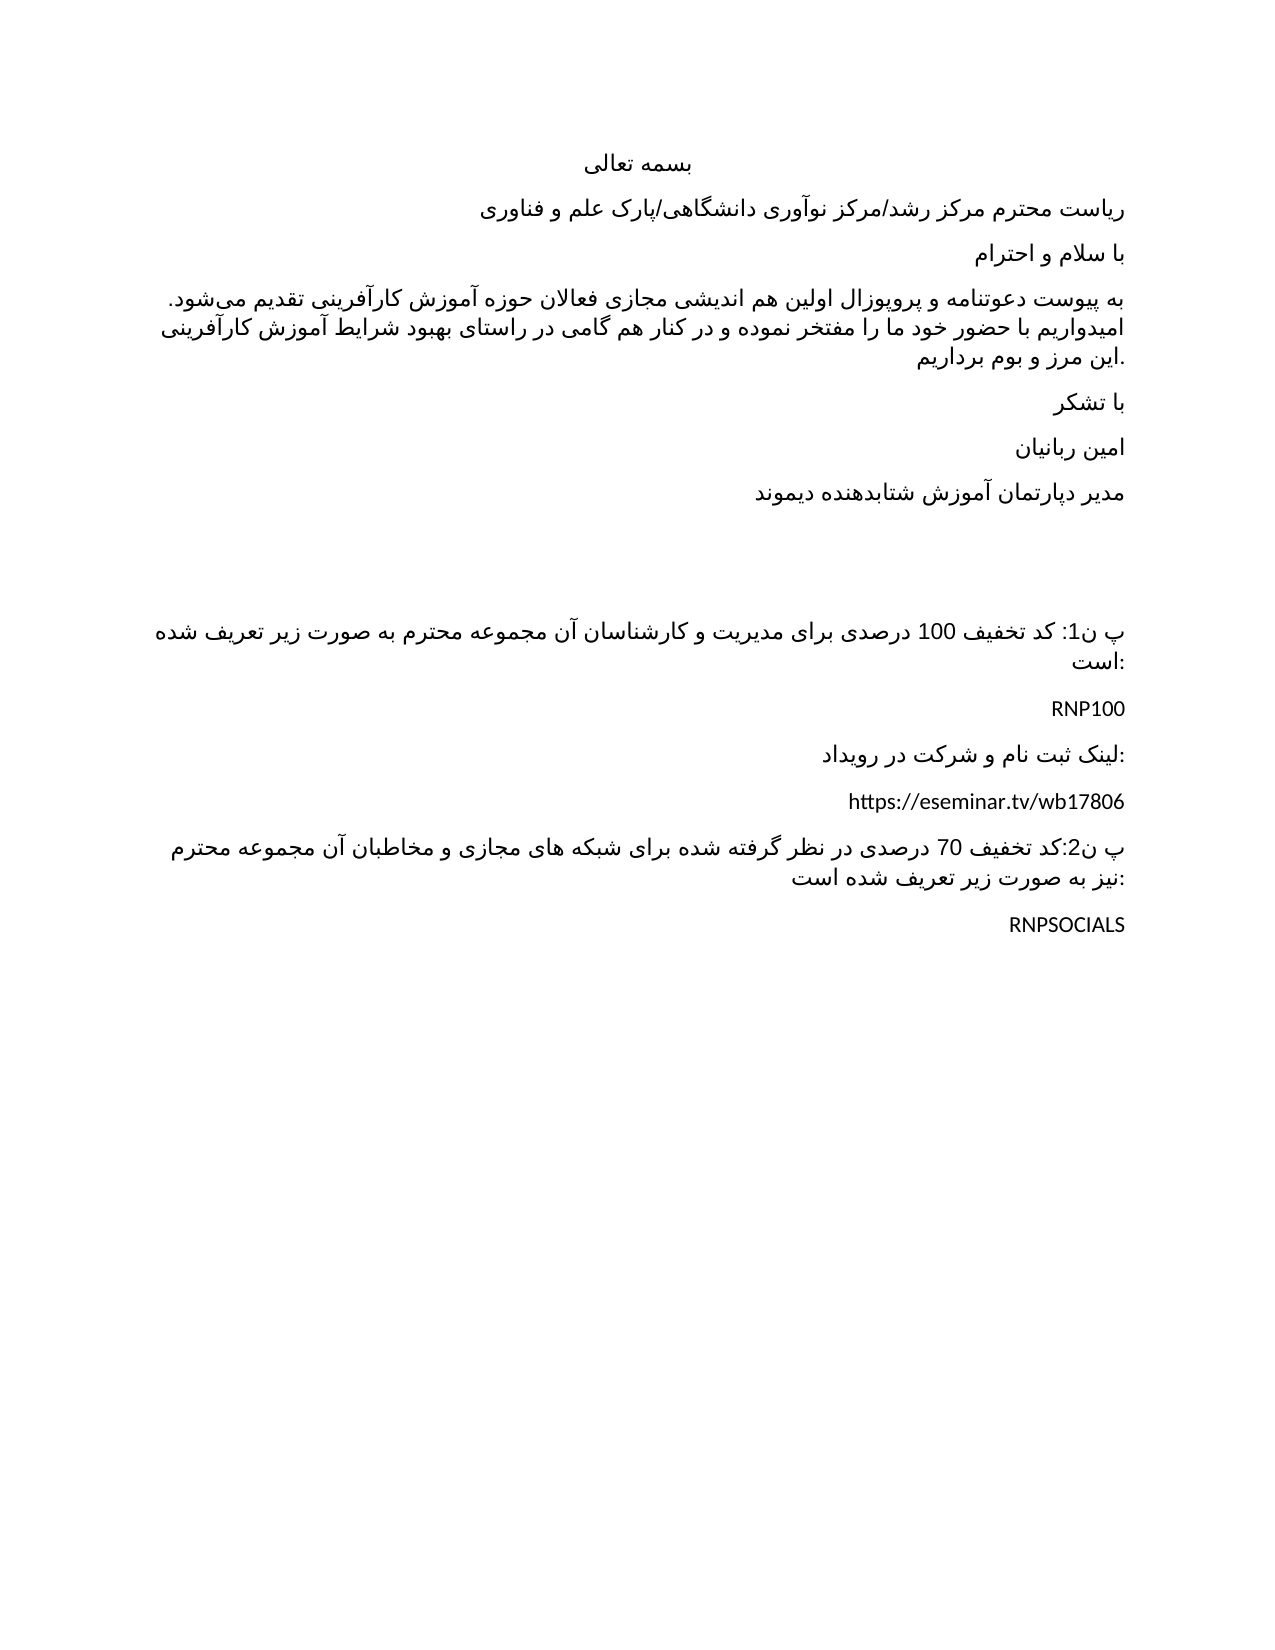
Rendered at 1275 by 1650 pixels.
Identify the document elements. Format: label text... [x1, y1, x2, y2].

text RNP100 [150, 694, 1125, 722]
text پ ن1: کد تخفیف 100 درصدی برای مدیریت و کارشناسان آن مجموعه محترم به صورت زیر تعریف شده است: [150, 618, 1125, 675]
text ریاست محترم مرکز رشد/مرکز نوآوری دانشگاهی/پارک علم و فناوری [150, 195, 1125, 221]
text با تشکر [150, 389, 1125, 416]
text https://eseminar.tv/wb17806 [150, 787, 1125, 815]
text با سلام و احترام [150, 240, 1125, 267]
text پ ن2:کد تخفیف 70 درصدی در نظر گرفته شده برای شبکه های مجازی و مخاطبان آن مجموعه محترم نیز به صورت زیر تعریف شده است: [150, 834, 1125, 891]
text امین ربانیان [150, 434, 1125, 461]
text لینک ثبت نام و شرکت در رویداد: [150, 741, 1125, 768]
text مدیر دپارتمان آموزش شتابدهنده دیموند [150, 479, 1125, 506]
text RNPSOCIALS [150, 910, 1125, 938]
text به پیوست دعوتنامه و پروپوزال اولین هم اندیشی مجازی فعالان حوزه آموزش کارآفرینی تقدیم می‌شود. امیدواریم با حضور خود ما را مفتخر نموده و در کنار هم گامی در راستای بهبود شرایط آموزش کارآفرینی این مرز و بوم برداریم. [150, 285, 1125, 370]
text بسمه تعالی [150, 150, 1125, 176]
